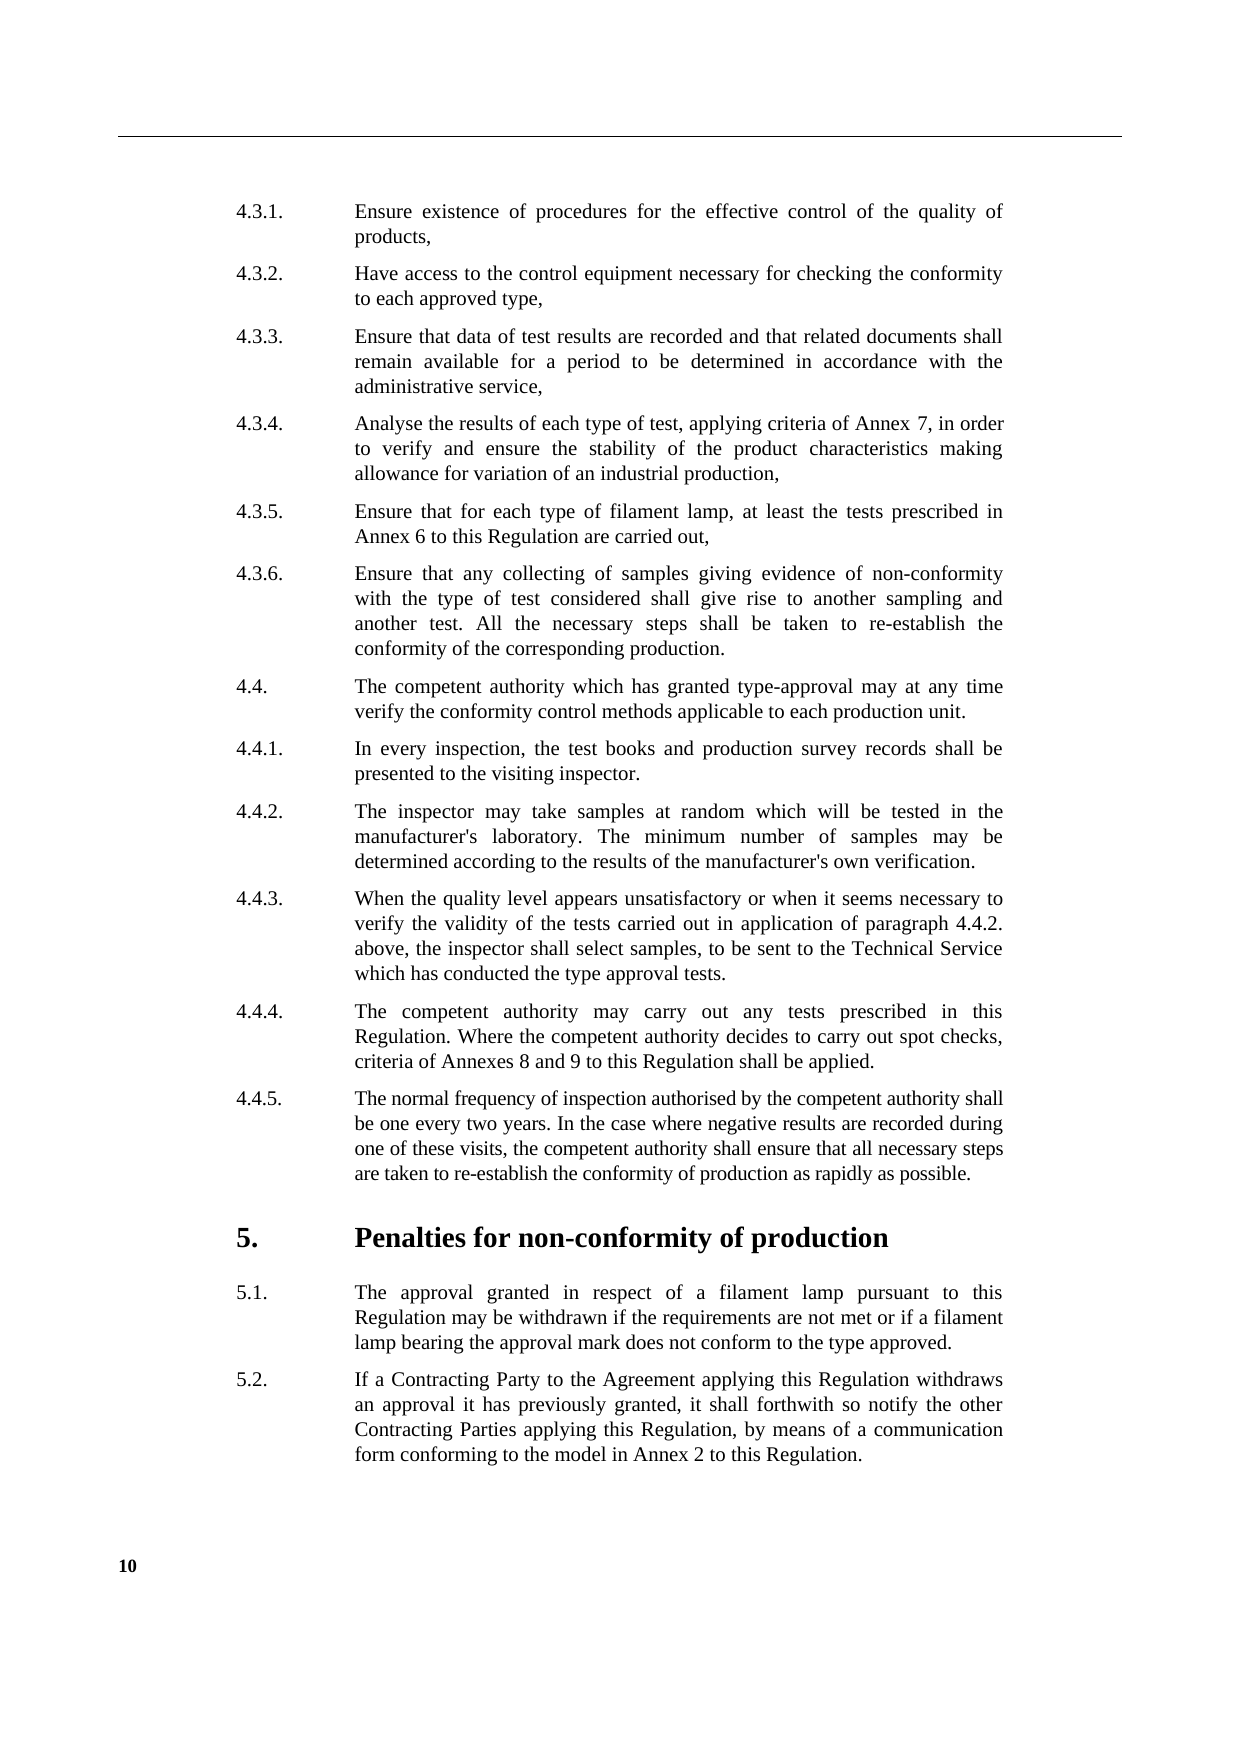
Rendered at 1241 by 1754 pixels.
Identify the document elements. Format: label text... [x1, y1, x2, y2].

text 5.2. If a Contracting Party to the Agreement applying this Regulation withdraws an approval it has previously granted, it shall forthwith so notify the other Contracting Parties applying this Regulation, by means of a communication form conforming to the model in Annex 2 to this Regulation. [236, 1366, 1004, 1466]
text 4.4. The competent authority which has granted type-approval may at any time verify the conformity control methods applicable to each production unit. [236, 673, 1004, 723]
text 4.3.3. Ensure that data of test results are recorded and that related documents shall remain available for a period to be determined in accordance with the administrative service, [236, 323, 1004, 398]
text 4.3.6. Ensure that any collecting of samples giving evidence of non-conformity with the type of test considered shall give rise to another sampling and another test. All the necessary steps shall be taken to re-establish the conformity of the corresponding production. [236, 560, 1004, 660]
text 5. Penalties for non-conformity of production [118, 1223, 1004, 1254]
text 4.4.2. The inspector may take samples at random which will be tested in the manufacturer's laboratory. The minimum number of samples may be determined according to the results of the manufacturer's own verification. [236, 798, 1004, 873]
text 4.3.1. Ensure existence of procedures for the effective control of the quality of products, [236, 198, 1004, 248]
text 5.1. The approval granted in respect of a filament lamp pursuant to this Regulation may be withdrawn if the requirements are not met or if a filament lamp bearing the approval mark does not conform to the type approved. [236, 1279, 1004, 1354]
text 4.3.4. Analyse the results of each type of test, applying criteria of Annex 7, in order to verify and ensure the stability of the product characteristics making allowance for variation of an industrial production, [236, 410, 1004, 485]
text 4.4.5. The normal frequency of inspection authorised by the competent authority shall be one every two years. In the case where negative results are recorded during one of these visits, the competent authority shall ensure that all necessary steps are taken to re-establish the conformity of production as rapidly as possible. [236, 1085, 1004, 1185]
text 4.4.3. When the quality level appears unsatisfactory or when it seems necessary to verify the validity of the tests carried out in application of paragraph 4.4.2. above, the inspector shall select samples, to be sent to the Technical Service which has conducted the type approval tests. [236, 885, 1004, 985]
text 4.3.2. Have access to the control equipment necessary for checking the conformity to each approved type, [236, 260, 1004, 310]
text 4.4.4. The competent authority may carry out any tests prescribed in this Regulation. Where the competent authority decides to carry out spot checks, criteria of Annexes 8 and 9 to this Regulation shall be applied. [236, 998, 1004, 1073]
text 4.3.5. Ensure that for each type of filament lamp, at least the tests prescribed in Annex 6 to this Regulation are carried out, [236, 498, 1004, 548]
text 4.4.1. In every inspection, the test books and production survey records shall be presented to the visiting inspector. [236, 735, 1004, 785]
